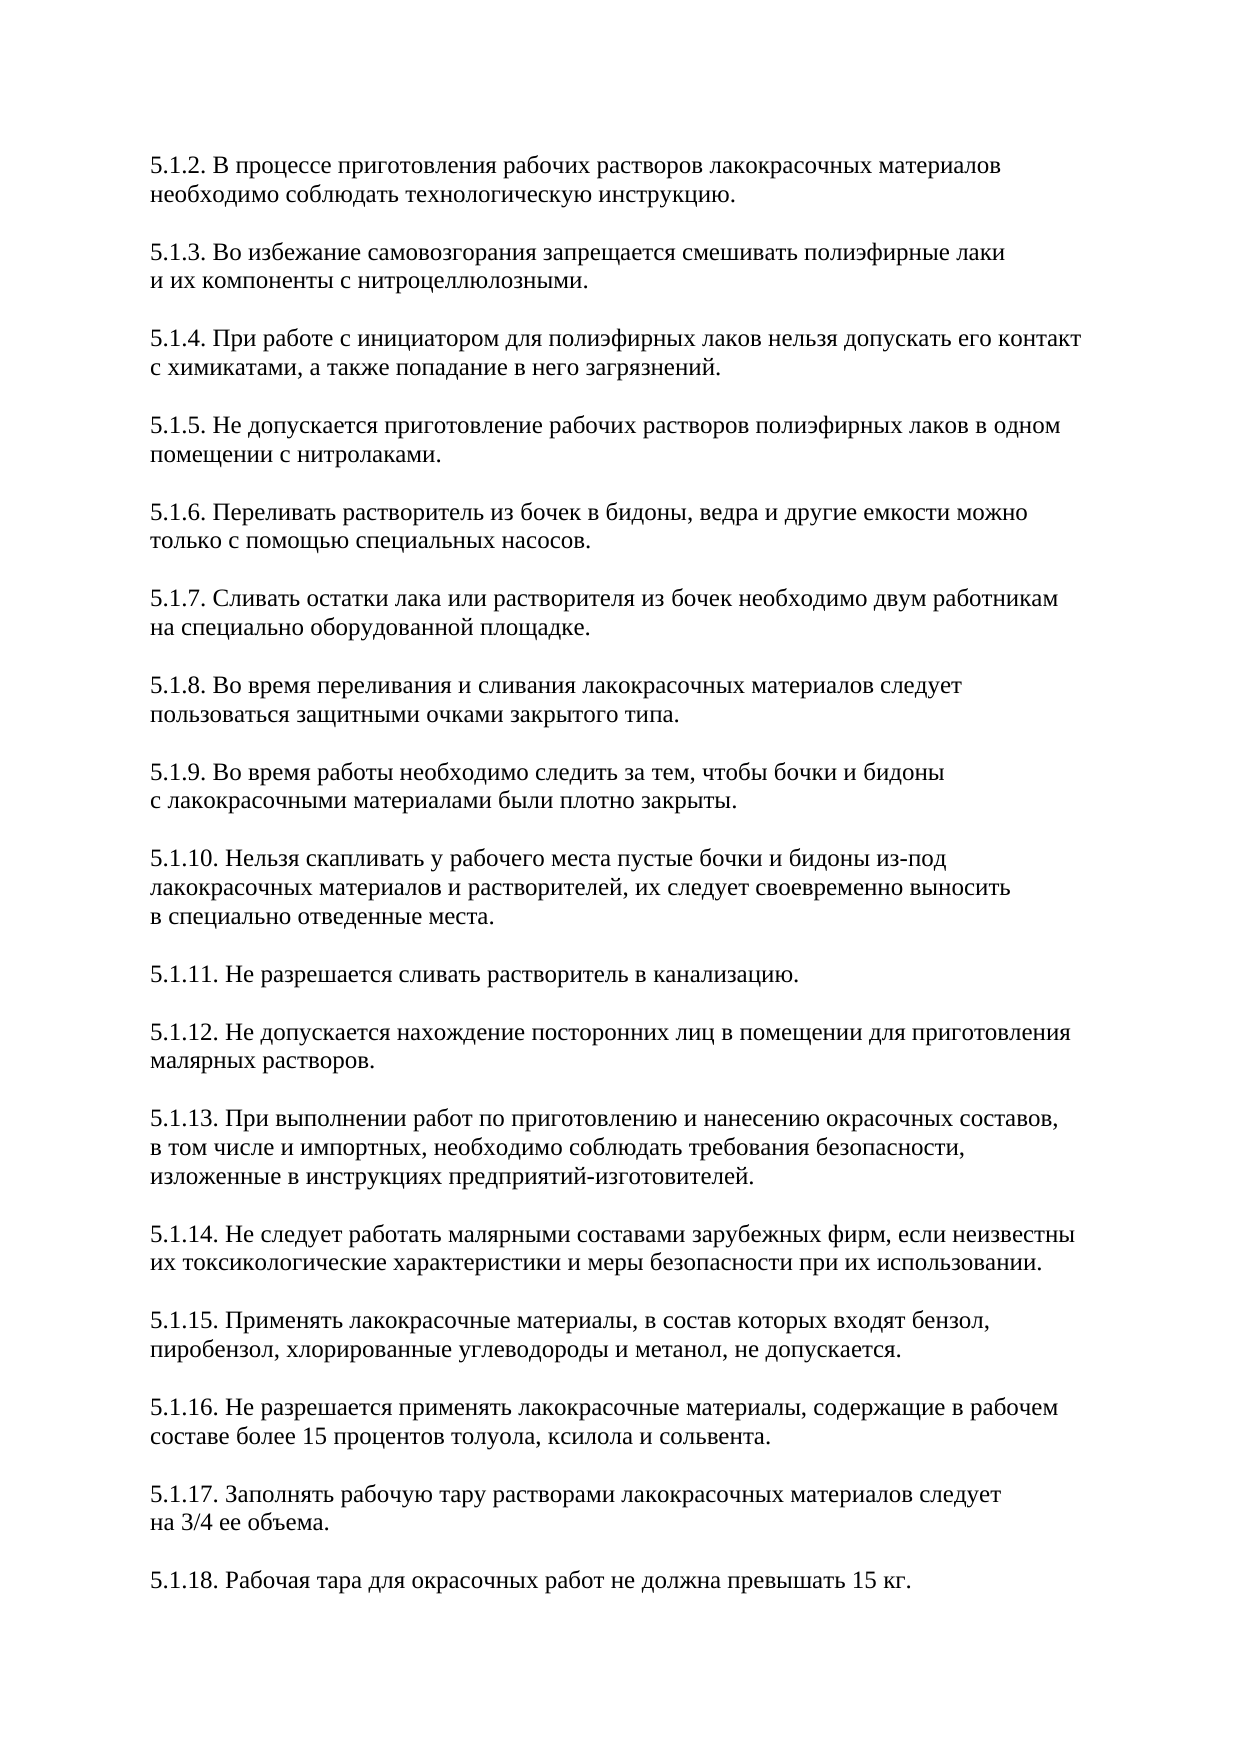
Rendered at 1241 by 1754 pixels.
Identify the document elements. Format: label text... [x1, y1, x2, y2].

text 5.1.17. Заполнять рабочую тару растворами лакокрасочных материалов следует на 3/4 ее объема. [150, 1479, 1090, 1536]
text 5.1.2. В процессе приготовления рабочих растворов лакокрасочных материалов необходимо соблюдать технологическую инструкцию. [150, 150, 1090, 207]
text 5.1.12. Не допускается нахождение посторонних лиц в помещении для приготовления малярных растворов. [150, 1017, 1090, 1074]
text 5.1.14. Не следует работать малярными составами зарубежных фирм, если неизвестны их токсикологические характеристики и меры безопасности при их использовании. [150, 1219, 1090, 1276]
text 5.1.3. Во избежание самовозгорания запрещается смешивать полиэфирные лаки и их компоненты с нитроцеллюлозными. [150, 237, 1090, 294]
text 5.1.5. Не допускается приготовление рабочих растворов полиэфирных лаков в одном помещении с нитролаками. [150, 410, 1090, 467]
text 5.1.15. Применять лакокрасочные материалы, в состав которых входят бензол, пиробензол, хлорированные углеводороды и метанол, не допускается. [150, 1305, 1090, 1363]
text 5.1.8. Во время переливания и сливания лакокрасочных материалов следует пользоваться защитными очками закрытого типа. [150, 670, 1090, 727]
text 5.1.18. Рабочая тара для окрасочных работ не должна превышать 15 кг. [150, 1565, 1090, 1594]
text 5.1.4. При работе с инициатором для полиэфирных лаков нельзя допускать его контакт с химикатами, а также попадание в него загрязнений. [150, 323, 1090, 381]
text 5.1.10. Нельзя скапливать у рабочего места пустые бочки и бидоны из-под лакокрасочных материалов и растворителей, их следует своевременно выносить в специально отведенные места. [150, 843, 1090, 929]
text 5.1.9. Во время работы необходимо следить за тем, чтобы бочки и бидоны с лакокрасочными материалами были плотно закрыты. [150, 757, 1090, 814]
text 5.1.7. Сливать остатки лака или растворителя из бочек необходимо двум работникам на специально оборудованной площадке. [150, 583, 1090, 641]
text 5.1.11. Не разрешается сливать растворитель в канализацию. [150, 959, 1090, 987]
text 5.1.6. Переливать растворитель из бочек в бидоны, ведра и другие емкости можно только с помощью специальных насосов. [150, 497, 1090, 554]
text 5.1.16. Не разрешается применять лакокрасочные материалы, содержащие в рабочем составе более 15 процентов толуола, ксилола и сольвента. [150, 1392, 1090, 1449]
text 5.1.13. При выполнении работ по приготовлению и нанесению окрасочных составов, в том числе и импортных, необходимо соблюдать требования безопасности, изложенные в инструкциях предприятий-изготовителей. [150, 1103, 1090, 1189]
